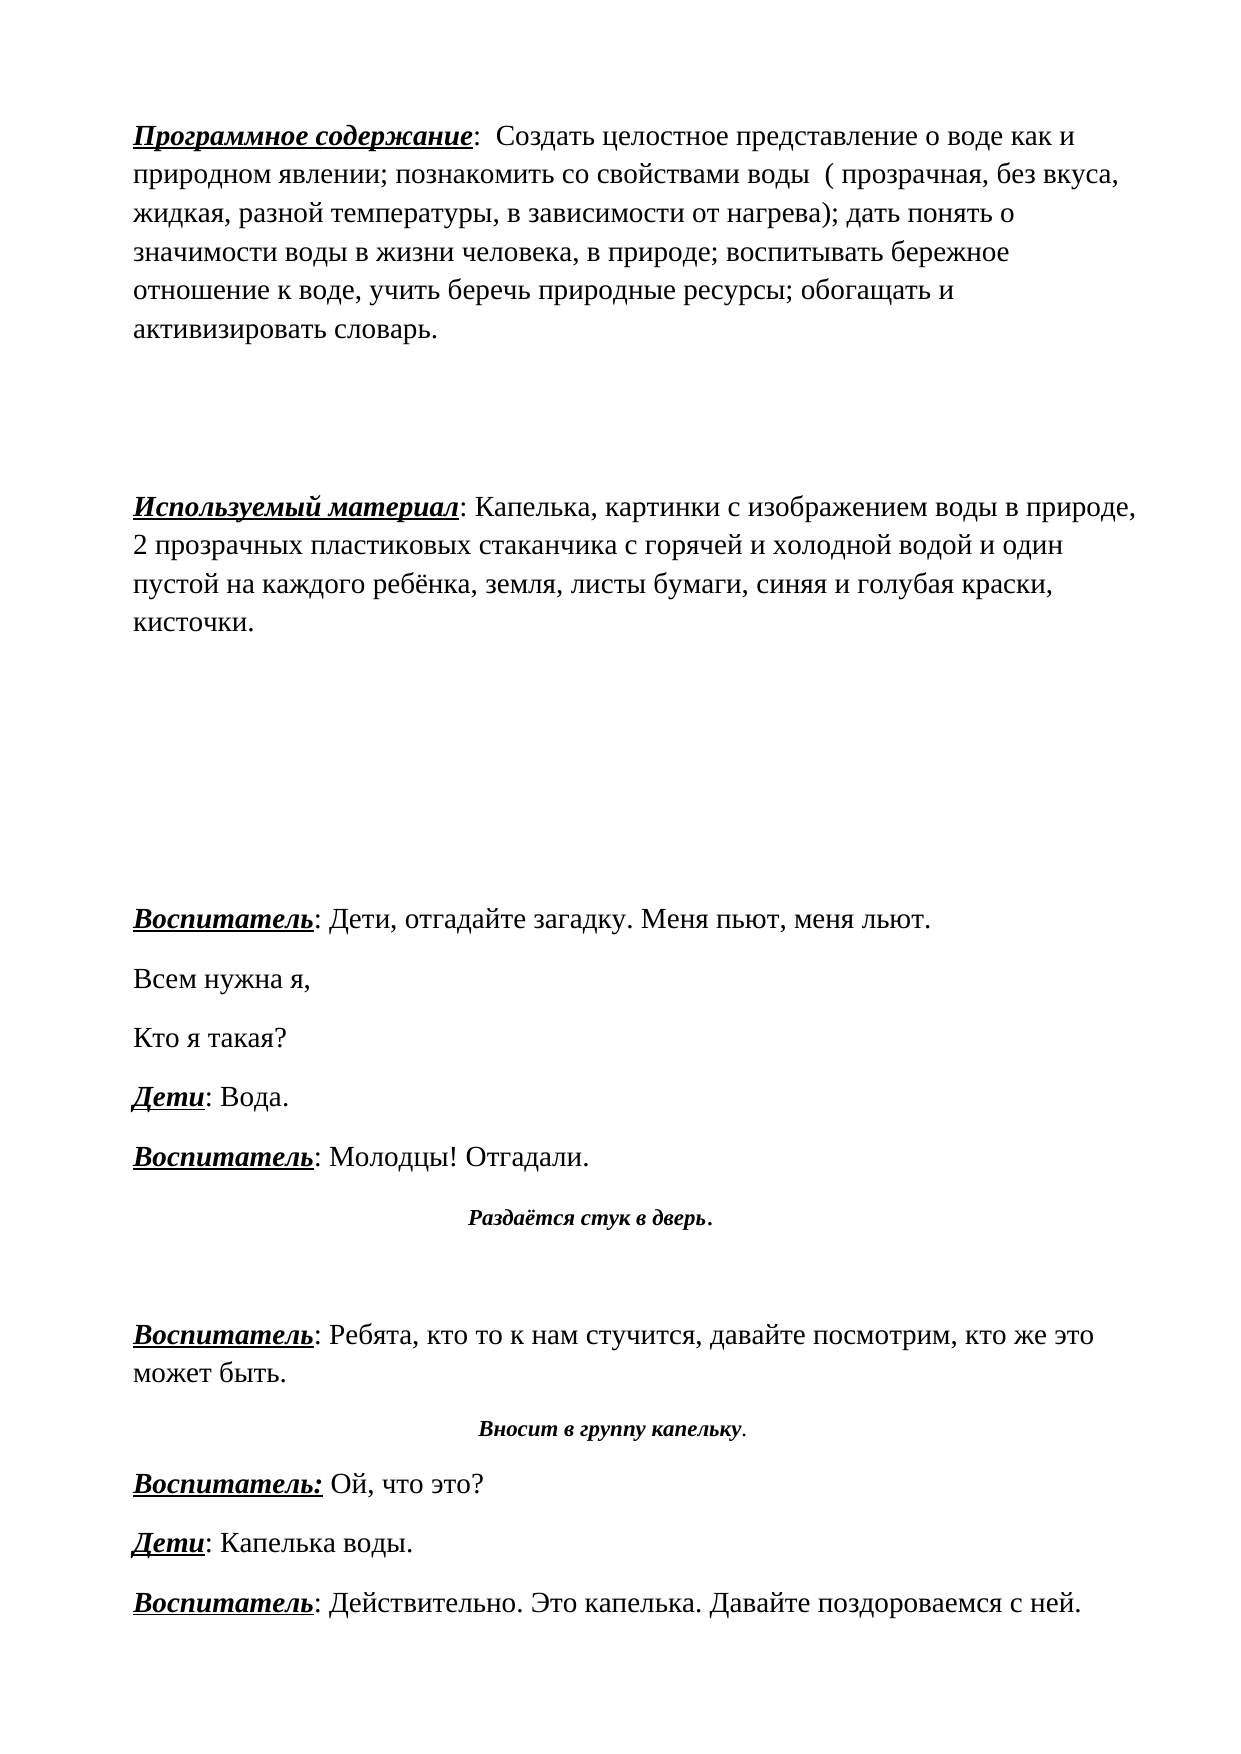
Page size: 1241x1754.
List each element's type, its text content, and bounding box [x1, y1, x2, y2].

text Дети: Капелька воды. [133, 1525, 1152, 1559]
text Воспитатель: Ой, что это? [133, 1466, 1152, 1499]
text Дети: Вода. [133, 1079, 1152, 1113]
text Программное содержание: Создать целостное представление о воде как и природном явлении; познакомить со свойствами воды ( прозрачная, без вкуса, жидкая, разной температуры, в зависимости от нагрева); дать понять о значимости воды в жизни человека, в природе; воспитывать бережное отношение к воде, учить беречь природные ресурсы; обогащать и активизировать словарь. [133, 118, 1152, 344]
text Используемый материал: Капелька, картинки с изображением воды в природе, 2 прозрачных пластиковых стаканчика с горячей и холодной водой и один пустой на каждого ребёнка, земля, листы бумаги, синяя и голубая краски, кисточки. [133, 489, 1152, 638]
text Воспитатель: Действительно. Это капелька. Давайте поздороваемся с ней. [133, 1585, 1152, 1618]
text Вносит в группу капельку. [74, 1415, 1152, 1441]
text Воспитатель: Молодцы! Отгадали. [133, 1139, 1152, 1172]
text Воспитатель: Ребята, кто то к нам стучится, давайте посмотрим, кто же это может быть. [133, 1317, 1152, 1389]
text Раздаётся стук в дверь. [29, 1198, 1152, 1232]
text Кто я такая? [133, 1020, 1152, 1054]
text Всем нужна я, [133, 961, 1152, 994]
text Воспитатель: Дети, отгадайте загадку. Меня пьют, меня льют. [133, 901, 1152, 935]
